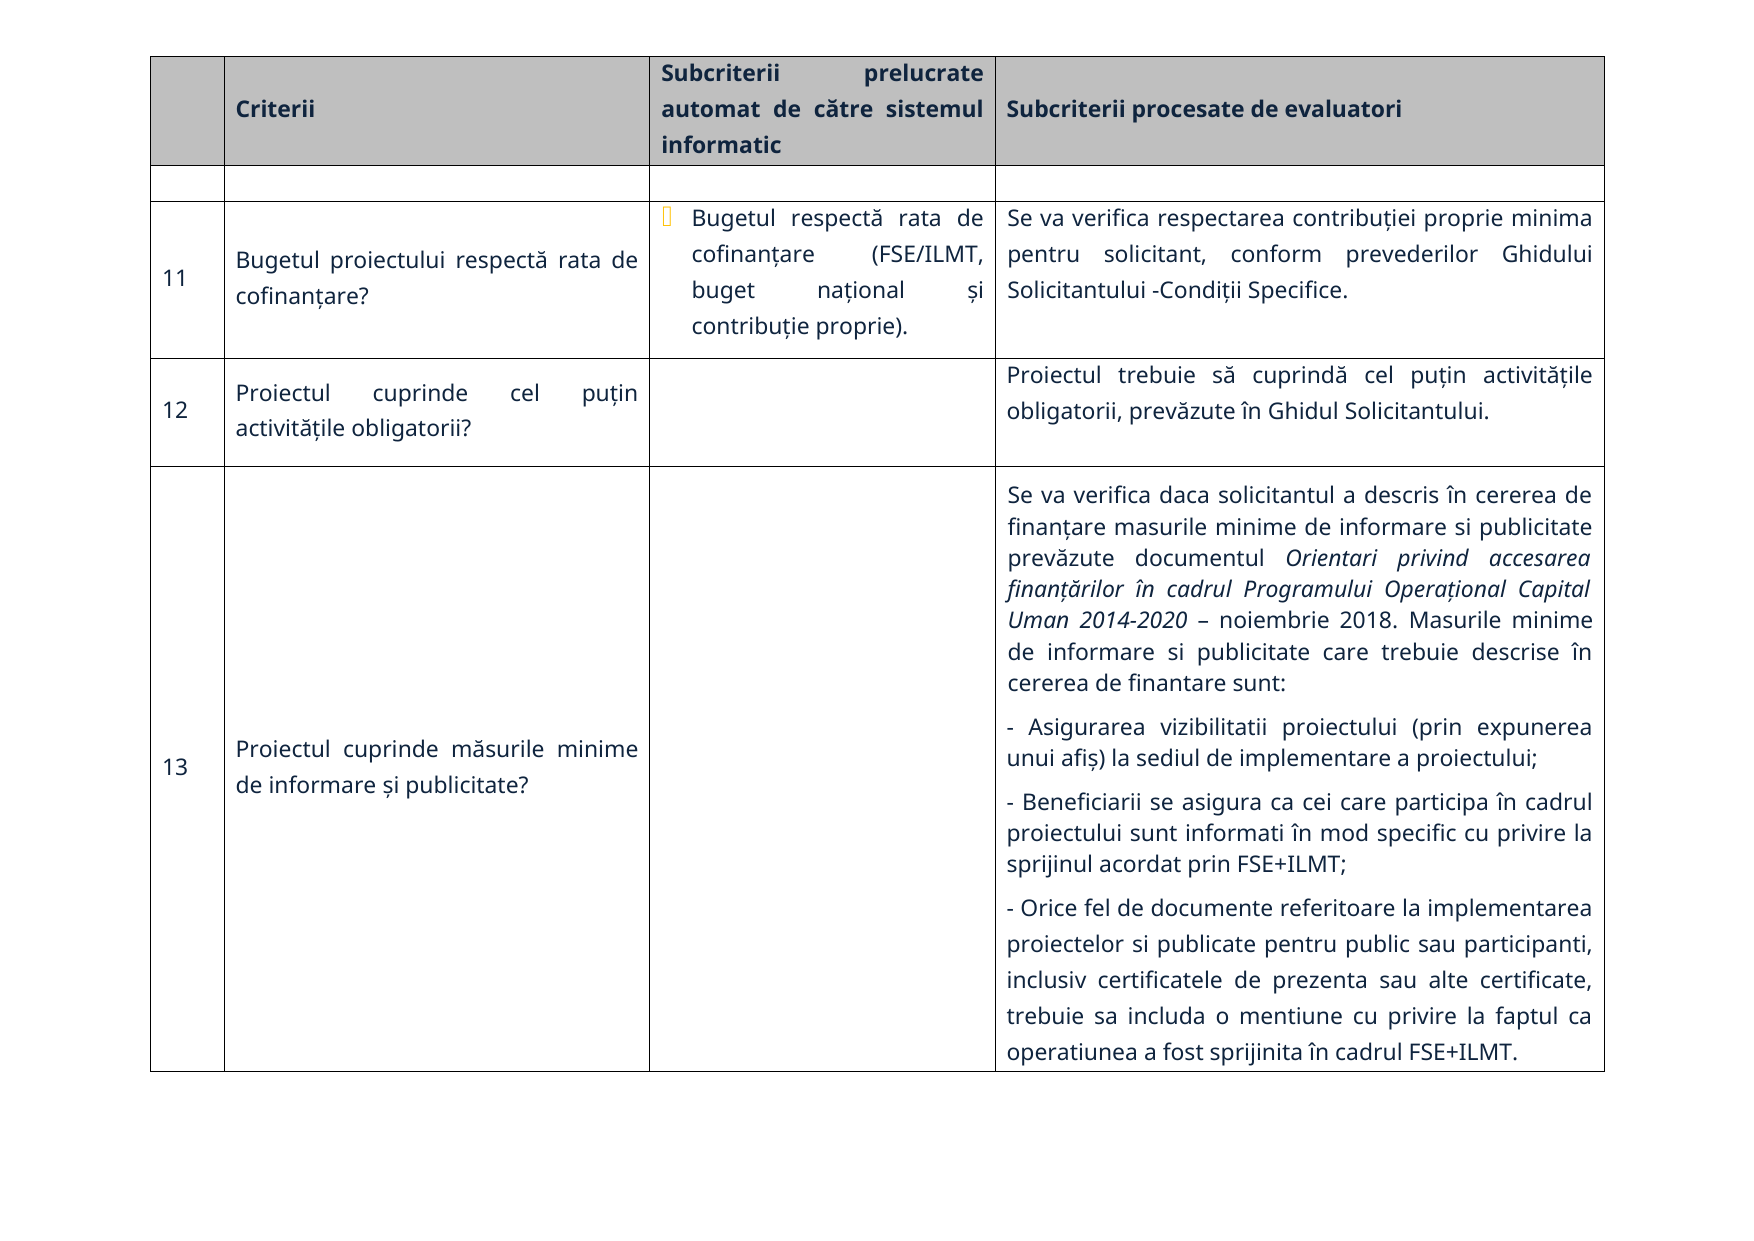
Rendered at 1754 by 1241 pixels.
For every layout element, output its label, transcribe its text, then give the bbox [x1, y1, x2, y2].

table_header Subcriterii procesate de evaluatori [996, 57, 1604, 165]
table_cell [225, 166, 649, 201]
table_cell Bugetul respectă rata de cofinanțare (FSE/ILMT, buget național și contribuție proprie). [650, 202, 995, 358]
table_cell Se va verifica respectarea contribuției proprie minima pentru solicitant, conform prevederilor Ghidului Solicitantului -Condiții Specifice. [996, 202, 1604, 358]
table_cell [650, 467, 995, 1071]
table_cell 10 [151, 166, 224, 201]
table_cell Proiectul cuprinde măsurile minime de informare și publicitate? [225, 467, 649, 1071]
table_cell 11 [151, 202, 224, 358]
table_cell Bugetul proiectului respectă rata de cofinanţare? [225, 202, 649, 358]
table_cell Se va verifica daca solicitantul a descris în cererea de finanțare masurile minime de informare si publicitate prevăzute documentul Orientari privind accesarea finanțărilor în cadrul Programului Operațional Capital Uman 2014-2020 – noiembrie 2018. Masurile minime de informare si publicitate care trebuie descrise în cererea de finantare sunt: - Asigurarea vizibilitatii proiectului (prin expunerea unui afiș) la sediul de implementare a proiectului; - Beneficiarii se asigura ca cei care participa în cadrul proiectului sunt informati în mod specific cu privire la sprijinul acordat prin FSE+ILMT; - Orice fel de documente referitoare la implementarea proiectelor si publicate pentru public sau participanti, inclusiv certificatele de prezenta sau alte certificate, trebuie sa includa o mentiune cu privire la faptul ca operatiunea a fost sprijinita în cadrul FSE+ILMT. [996, 467, 1604, 1071]
table_header Subcriterii prelucrate automat de către sistemul informatic [650, 57, 995, 165]
table_cell [650, 166, 995, 201]
table_cell [650, 359, 995, 466]
table_cell Proiectul trebuie să cuprindă cel puțin activitățile obligatorii, prevăzute în Ghidul Solicitantului. [996, 359, 1604, 466]
table_cell 13 [151, 467, 224, 1071]
table_cell 12 [151, 359, 224, 466]
table_header Criterii [225, 57, 649, 165]
table_header [151, 57, 224, 165]
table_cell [996, 166, 1604, 201]
table_cell Proiectul cuprinde cel puțin activitățile obligatorii? [225, 359, 649, 466]
